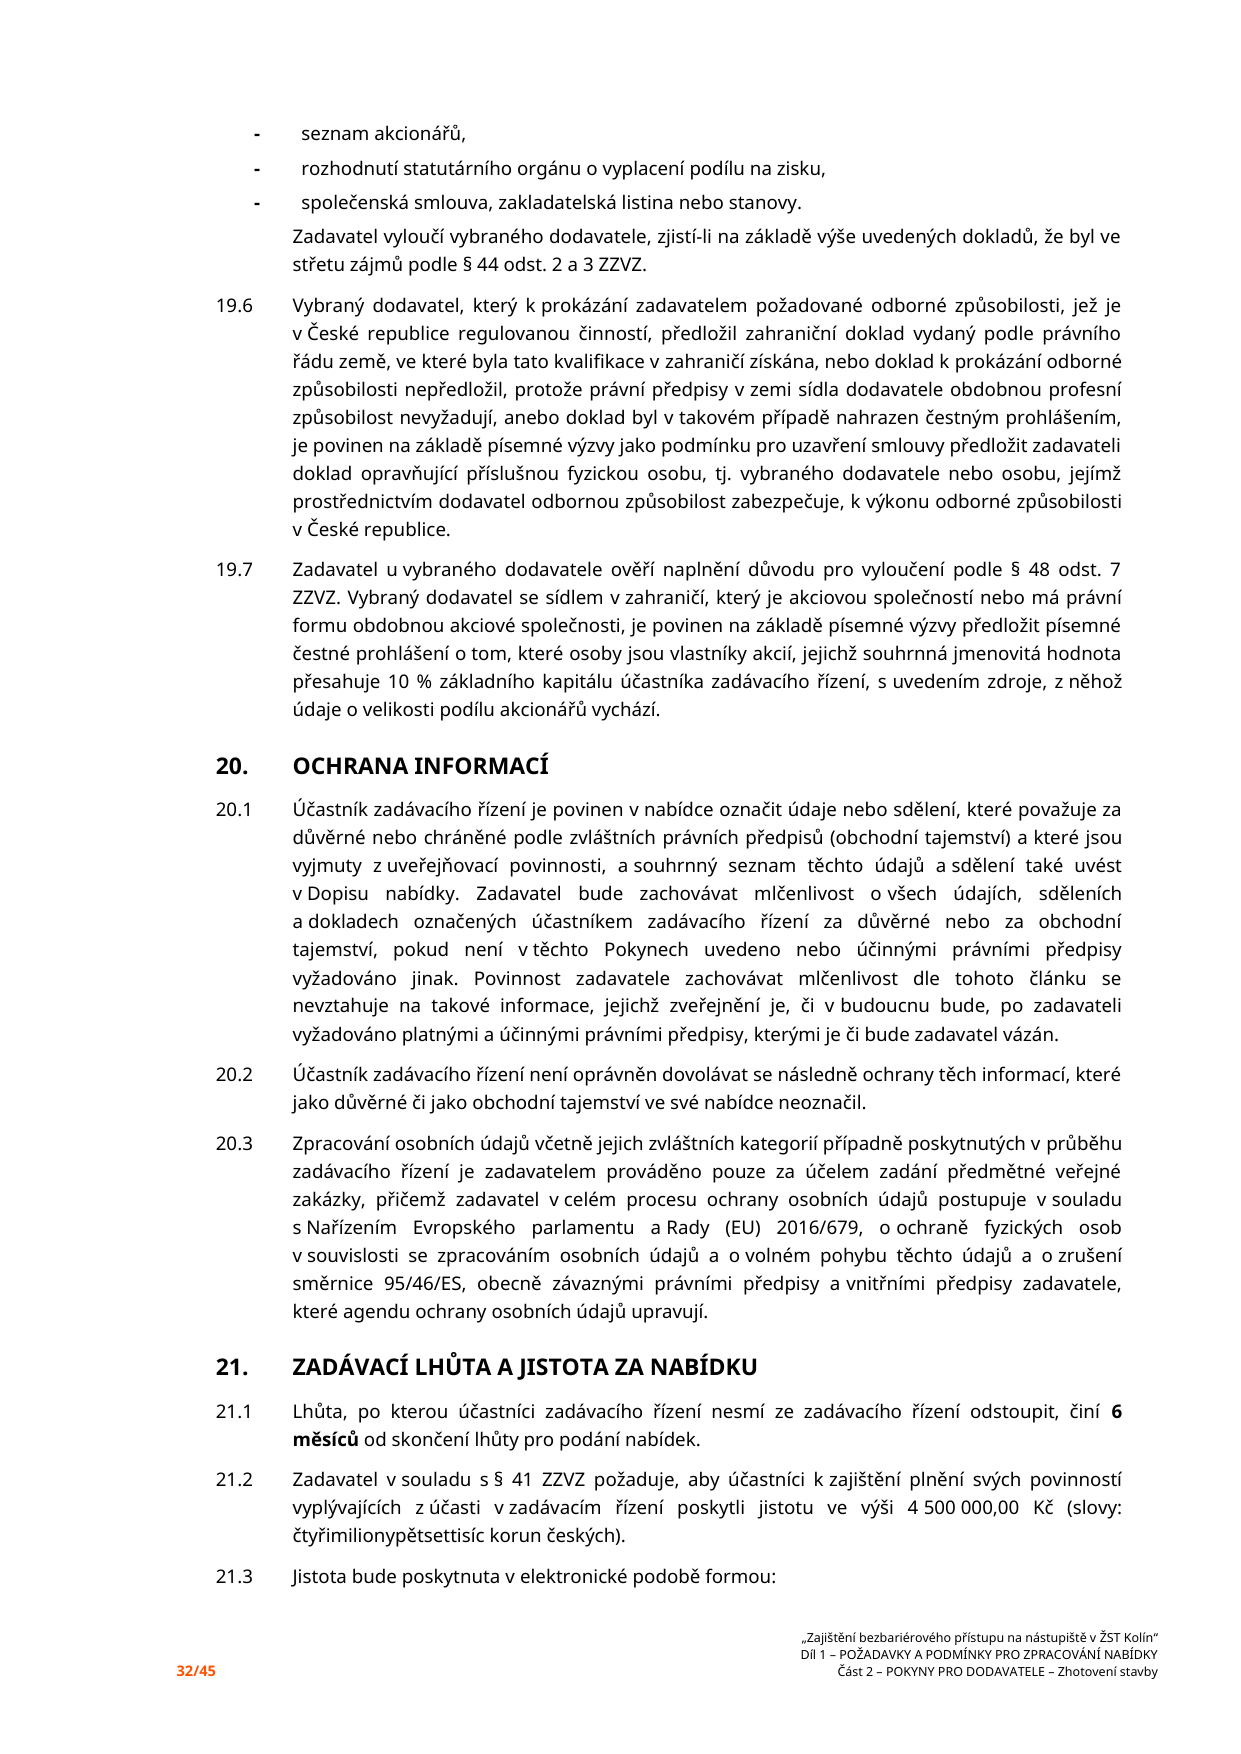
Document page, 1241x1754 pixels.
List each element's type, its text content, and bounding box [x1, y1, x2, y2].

text OCHRANA INFORMACÍ [216, 750, 1122, 781]
text rozhodnutí statutárního orgánu o vyplacení podílu na zisku, [254, 155, 1122, 180]
text Jistota bude poskytnuta v elektronické podobě formou: [216, 1563, 1122, 1588]
text Zadavatel u vybraného dodavatele ověří naplnění důvodu pro vyloučení podle § 48 odst. 7 ZZVZ. Vybraný dodavatel se sídlem v zahraničí, který je akciovou společností nebo má právní formu obdobnou akciové společnosti, je povinen na základě písemné výzvy předložit písemné čestné prohlášení o tom, které osoby jsou vlastníky akcií, jejichž souhrnná jmenovitá hodnota přesahuje 10 % základního kapitálu účastníka zadávacího řízení, s uvedením zdroje, z něhož údaje o velikosti podílu akcionářů vychází. [216, 557, 1122, 722]
text Zadavatel v souladu s § 41 ZZVZ požaduje, aby účastníci k zajištění plnění svých povinností vyplývajících z účasti v zadávacím řízení poskytli jistotu ve výši 4 500 000,00 Kč (slovy: čtyřimilionypětsettisíc korun českých). [216, 1466, 1122, 1548]
text Vybraný dodavatel, který k prokázání zadavatelem požadované odborné způsobilosti, jež je v České republice regulovanou činností, předložil zahraniční doklad vydaný podle právního řádu země, ve které byla tato kvalifikace v zahraničí získána, nebo doklad k prokázání odborné způsobilosti nepředložil, protože právní předpisy v zemi sídla dodavatele obdobnou profesní způsobilost nevyžadují, anebo doklad byl v takovém případě nahrazen čestným prohlášením, je povinen na základě písemné výzvy jako podmínku pro uzavření smlouvy předložit zadavateli doklad opravňující příslušnou fyzickou osobu, tj. vybraného dodavatele nebo osobu, jejímž prostřednictvím dodavatel odbornou způsobilost zabezpečuje, k výkonu odborné způsobilosti v České republice. [216, 292, 1122, 542]
text seznam akcionářů, [254, 121, 1122, 146]
text Lhůta, po kterou účastníci zadávacího řízení nesmí ze zadávacího řízení odstoupit, činí 6 měsíců od skončení lhůty pro podání nabídek. [216, 1398, 1122, 1451]
text Zpracování osobních údajů včetně jejich zvláštních kategorií případně poskytnutých v průběhu zadávacího řízení je zadavatelem prováděno pouze za účelem zadání předmětné veřejné zakázky, přičemž zadavatel v celém procesu ochrany osobních údajů postupuje v souladu s Nařízením Evropského parlamentu a Rady (EU) 2016/679, o ochraně fyzických osob v souvislosti se zpracováním osobních údajů a o volném pohybu těchto údajů a o zrušení směrnice 95/46/ES, obecně závaznými právními předpisy a vnitřními předpisy zadavatele, které agendu ochrany osobních údajů upravují. [216, 1130, 1122, 1323]
text ZADÁVACÍ LHŮTA A JISTOTA ZA NABÍDKU [216, 1351, 1122, 1382]
text společenská smlouva, zakladatelská listina nebo stanovy. [254, 189, 1122, 215]
text Zadavatel vyloučí vybraného dodavatele, zjistí-li na základě výše uvedených dokladů, že byl ve střetu zájmů podle § 44 odst. 2 a 3 ZZVZ. [292, 223, 1122, 277]
text Účastník zadávacího řízení je povinen v nabídce označit údaje nebo sdělení, které považuje za důvěrné nebo chráněné podle zvláštních právních předpisů (obchodní tajemství) a které jsou vyjmuty z uveřejňovací povinnosti, a souhrnný seznam těchto údajů a sdělení také uvést v Dopisu nabídky. Zadavatel bude zachovávat mlčenlivost o všech údajích, sděleních a dokladech označených účastníkem zadávacího řízení za důvěrné nebo za obchodní tajemství, pokud není v těchto Pokynech uvedeno nebo účinnými právními předpisy vyžadováno jinak. Povinnost zadavatele zachovávat mlčenlivost dle tohoto článku se nevztahuje na takové informace, jejichž zveřejnění je, či v budoucnu bude, po zadavateli vyžadováno platnými a účinnými právními předpisy, kterými je či bude zadavatel vázán. [216, 797, 1122, 1046]
text Účastník zadávacího řízení není oprávněn dovolávat se následně ochrany těch informací, které jako důvěrné či jako obchodní tajemství ve své nabídce neoznačil. [216, 1061, 1122, 1115]
